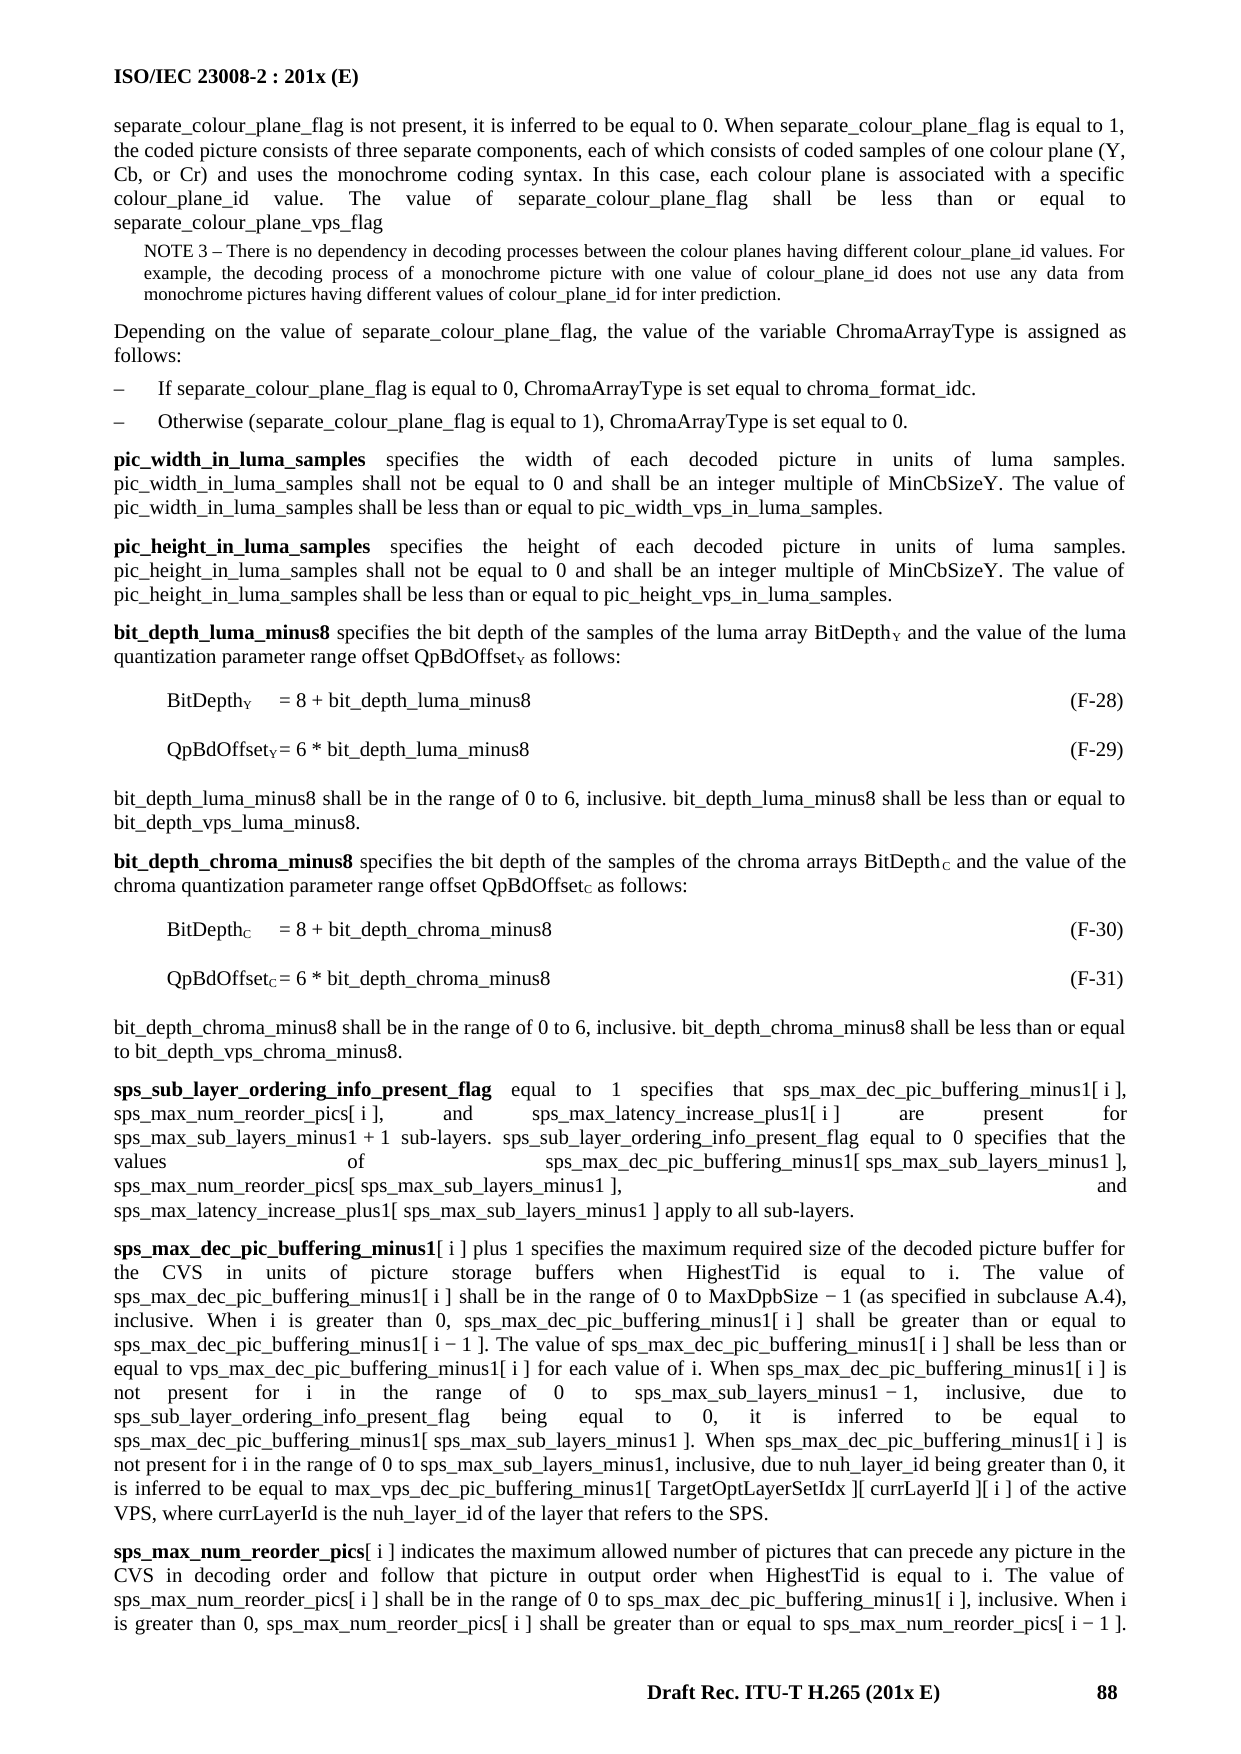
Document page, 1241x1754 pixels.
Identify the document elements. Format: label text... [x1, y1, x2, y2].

text pic_height_in_luma_samples specifies the height of each decoded picture in units of luma samples. pic_height_in_luma_samples shall not be equal to 0 and shall be an integer multiple of MinCbSizeY. The value of pic_height_in_luma_samples shall be less than or equal to pic_height_vps_in_luma_samples. [113, 533, 1127, 606]
text BitDepthC = 8 + bit_depth_chroma_minus8 (F-31) [167, 917, 1127, 941]
text BitDepthY = 8 + bit_depth_luma_minus8 (F-29) [167, 688, 1127, 712]
text sps_sub_layer_ordering_info_present_flag equal to 1 specifies that sps_max_dec_pic_buffering_minus1[ i ], sps_max_num_reorder_pics[ i ], and sps_max_latency_increase_plus1[ i ] are present for sps_max_sub_layers_minus1 + 1 sub-layers. sps_sub_layer_ordering_info_present_flag equal to 0 specifies that the values of sps_max_dec_pic_buffering_minus1[ sps_max_sub_layers_minus1 ], sps_max_num_reorder_pics[ sps_max_sub_layers_minus1 ], and sps_max_latency_increase_plus1[ sps_max_sub_layers_minus1 ] apply to all sub-layers. [113, 1077, 1127, 1222]
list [113, 1539, 1127, 1635]
text – If separate_colour_plane_flag is equal to 0, ChromaArrayType is set equal to chroma_format_idc. [113, 376, 1127, 400]
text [113, 113, 1127, 234]
list sps_max_dec_pic_buffering_minus1[ i ] plus 1 specifies the maximum required size of the decoded picture buffer for the CVS in units of picture storage buffers when HighestTid is equal to i. The value of sps_max_dec_pic_buffering_minus1[ i ] shall be in the range of 0 to MaxDpbSize − 1 (as specified in subclause A.4), inclusive. When i is greater than 0, sps_max_dec_pic_buffering_minus1[ i ] shall be greater than or equal to sps_max_dec_pic_buffering_minus1[ i − 1 ]. The value of sps_max_dec_pic_buffering_minus1[ i ] shall be less than or equal to vps_max_dec_pic_buffering_minus1[ i ] for each value of i. When sps_max_dec_pic_buffering_minus1[ i ] is not present for i in the range of 0 to sps_max_sub_layers_minus1 − 1, inclusive, due to sps_sub_layer_ordering_info_present_flag being equal to 0, it is inferred to be equal to sps_max_dec_pic_buffering_minus1[ sps_max_sub_layers_minus1 ]. When sps_max_dec_pic_buffering_minus1[ i ] is not present for i in the range of 0 to sps_max_sub_layers_minus1, inclusive, due to nuh_layer_id being greater than 0, it is inferred to be equal to max_vps_dec_pic_buffering_minus1[ TargetOptLayerSetIdx ][ currLayerId ][ i ] of the active VPS, where currLayerId is the nuh_layer_id of the layer that refers to the SPS. [113, 1236, 1127, 1524]
text bit_depth_luma_minus8 specifies the bit depth of the samples of the luma array BitDepthY and the value of the luma quantization parameter range offset QpBdOffsetY as follows: [113, 620, 1127, 668]
text bit_depth_chroma_minus8 specifies the bit depth of the samples of the chroma arrays BitDepthC and the value of the chroma quantization parameter range offset QpBdOffsetC as follows: [113, 848, 1127, 897]
text – Otherwise (separate_colour_plane_flag is equal to 1), ChromaArrayType is set equal to 0. [113, 409, 1127, 433]
text NOTE 3 – There is no dependency in decoding processes between the colour planes having different colour_plane_id values. For example, the decoding process of a monochrome picture with one value of colour_plane_id does not use any data from monochrome pictures having different values of colour_plane_id for inter prediction. [143, 240, 1127, 305]
text bit_depth_luma_minus8 shall be in the range of 0 to 6, inclusive. bit_depth_luma_minus8 shall be less than or equal to bit_depth_vps_luma_minus8. [113, 786, 1127, 834]
text QpBdOffsetC = 6 * bit_depth_chroma_minus8 (F-32) [167, 966, 1127, 990]
text QpBdOffsetY = 6 * bit_depth_luma_minus8 (F-30) [167, 737, 1127, 761]
text pic_width_in_luma_samples specifies the width of each decoded picture in units of luma samples. pic_width_in_luma_samples shall not be equal to 0 and shall be an integer multiple of MinCbSizeY. The value of pic_width_in_luma_samples shall be less than or equal to pic_width_vps_in_luma_samples. [113, 447, 1127, 519]
text bit_depth_chroma_minus8 shall be in the range of 0 to 6, inclusive. bit_depth_chroma_minus8 shall be less than or equal to bit_depth_vps_chroma_minus8. [113, 1015, 1127, 1063]
text Depending on the value of separate_colour_plane_flag, the value of the variable ChromaArrayType is assigned as follows: [113, 319, 1127, 367]
